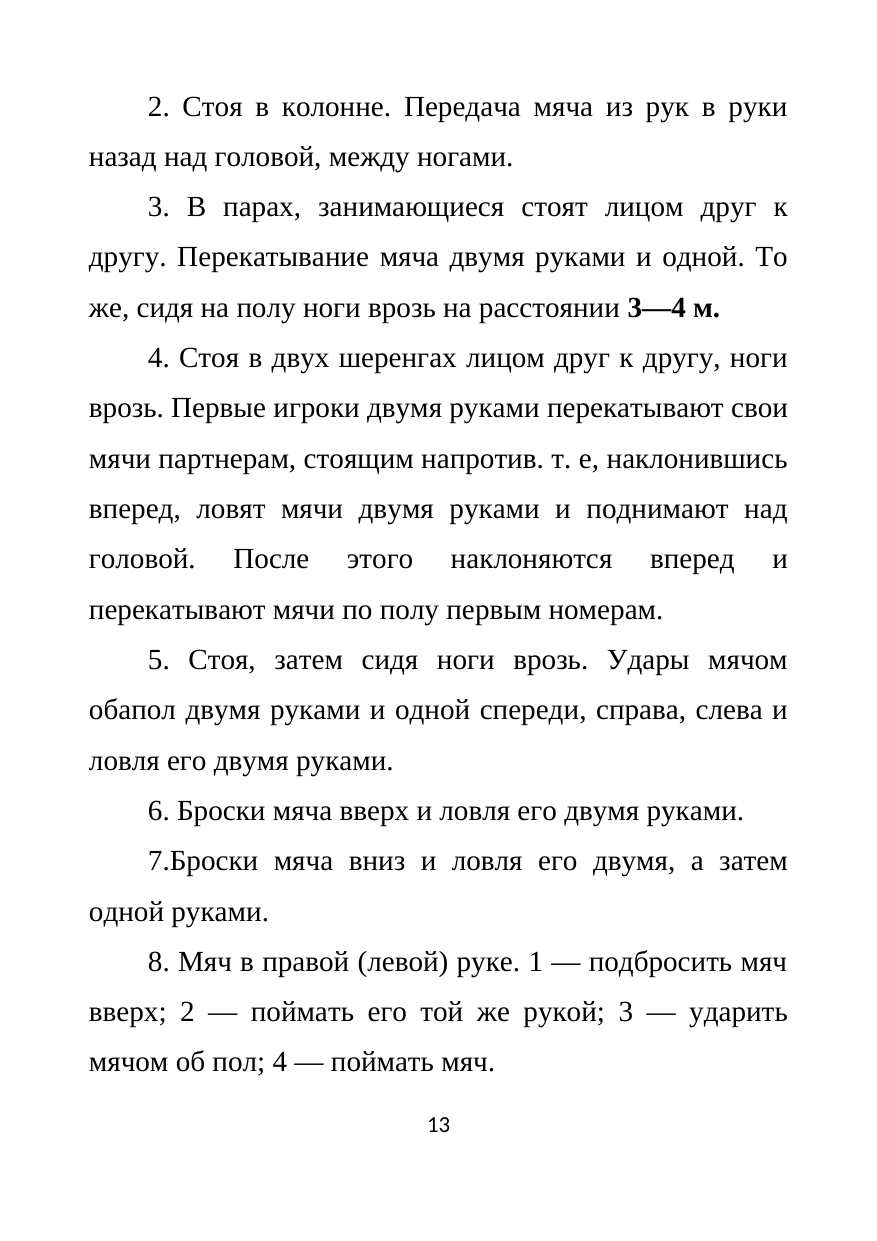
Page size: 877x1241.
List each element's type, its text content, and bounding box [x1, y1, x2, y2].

text 4. Стоя в двух шеренгах лицом друг к другу, ноги врозь. Первые игроки двумя руками перекатывают свои мячи партнерам, стоящим напротив. т. е, наклонившись вперед, ловят мячи двумя руками и поднимают над головой. После этого наклоняются вперед и перекатывают мячи по полу первым номерам. [89, 340, 788, 625]
text 5. Стоя, затем сидя ноги врозь. Удары мячом обапол двумя руками и одной спереди, справа, слева и ловля его двумя руками. [89, 642, 788, 776]
text 8. Мяч в правой (левой) руке. 1 — подбросить мяч вверх; 2 — поймать его той же рукой; 3 — ударить мячом об пол; 4 — поймать мяч. [89, 944, 788, 1078]
text 2. Стоя в колонне. Передача мяча из рук в руки назад над головой, между ногами. [89, 89, 788, 172]
text 7.Броски мяча вниз и ловля его двумя, а затем одной руками. [89, 843, 788, 927]
text 6. Броски мяча вверх и ловля его двумя руками. [89, 793, 788, 827]
text 3. В парах, занимающиеся стоят лицом друг к другу. Перекатывание мяча двумя руками и одной. То же, сидя на полу ноги врозь на расстоянии 3—4 м. [89, 189, 788, 323]
